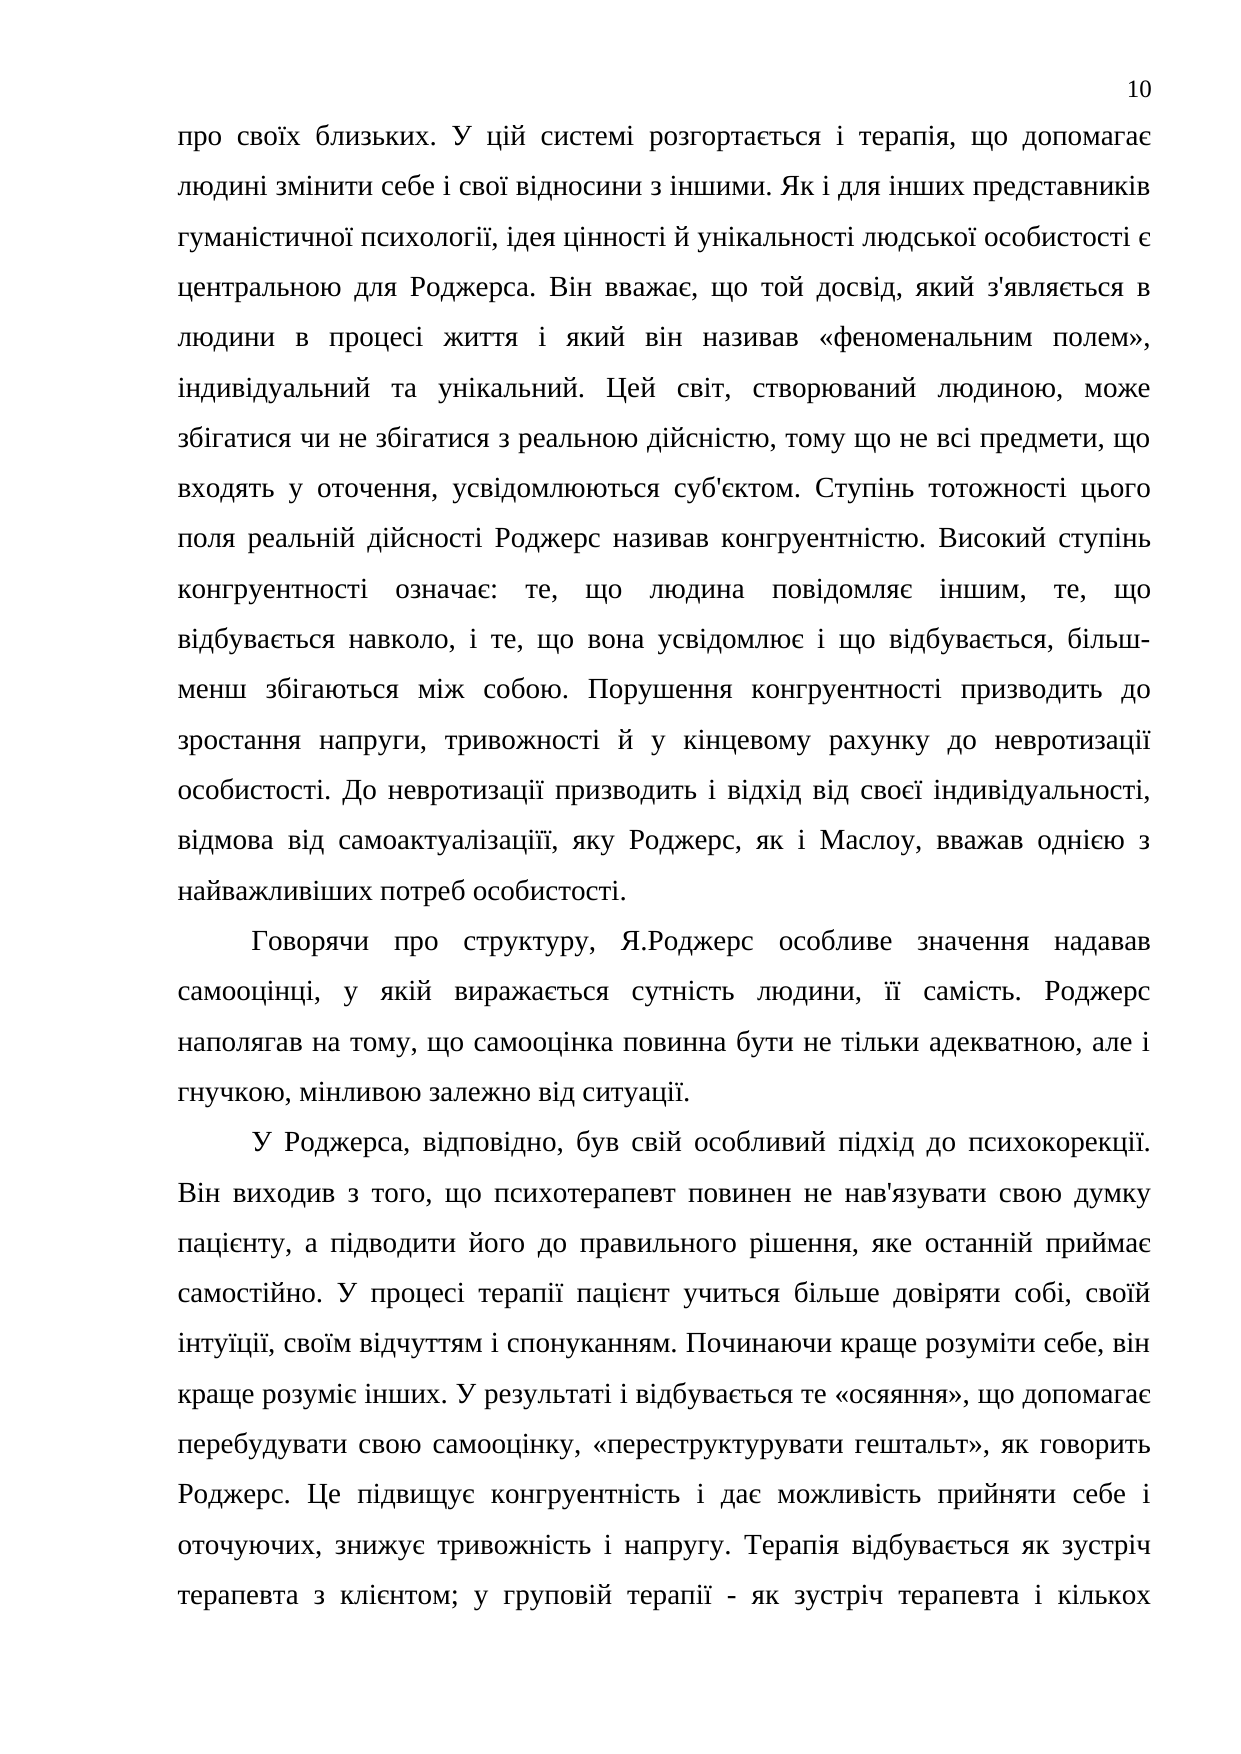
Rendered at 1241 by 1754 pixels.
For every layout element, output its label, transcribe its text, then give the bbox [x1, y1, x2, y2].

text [177, 1124, 1152, 1611]
text Говорячи про структуру, Я.Роджерс особливе значення надавав самооцінці, у якій виражається сутність людини, її самість. Роджерс наполягав на тому, що самооцінка повинна бути не тільки адекватною, але і гнучкою, мінливою залежно від ситуації. [177, 923, 1152, 1108]
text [177, 118, 1152, 906]
